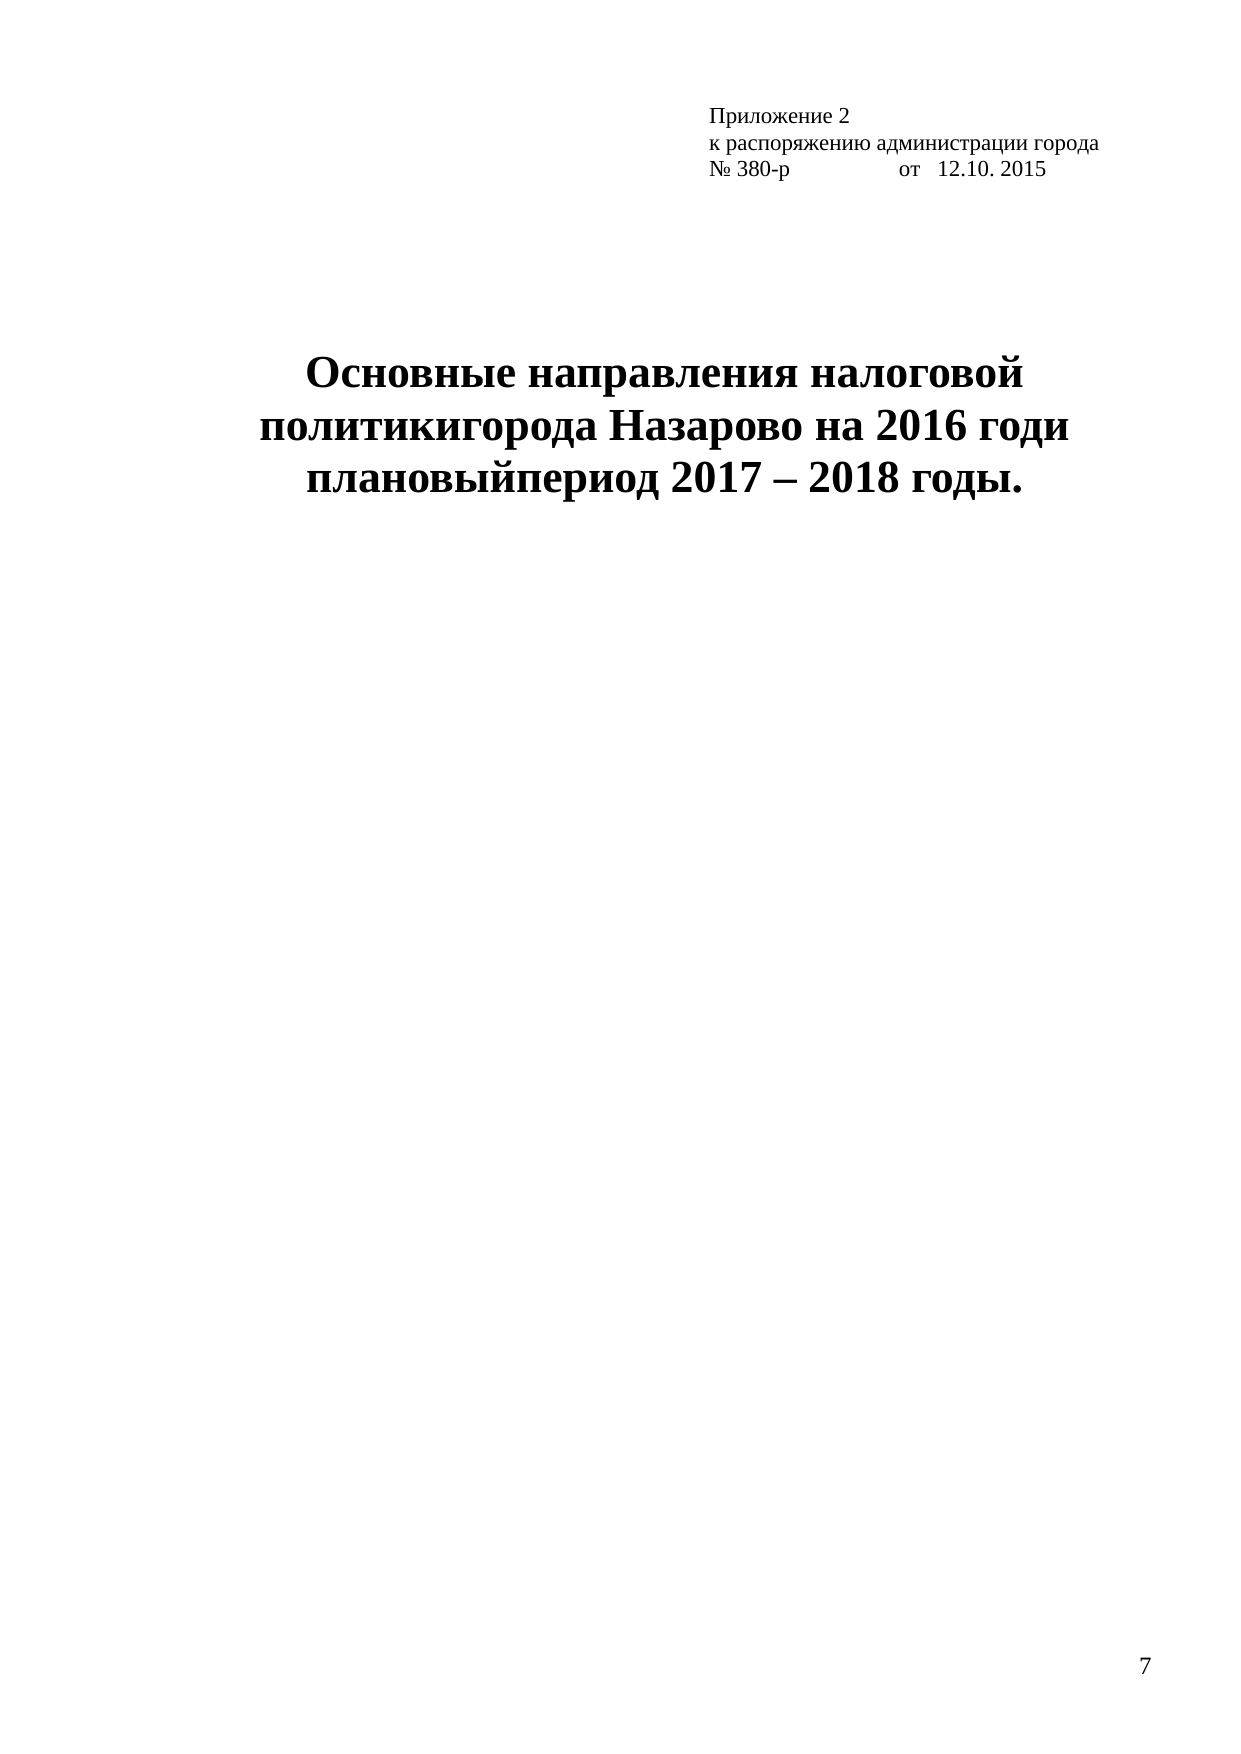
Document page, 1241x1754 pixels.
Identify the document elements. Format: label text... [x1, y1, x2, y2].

text № 380-р от 12.10. 2015 [177, 155, 1152, 182]
subtitle Основные направления налоговой политикигорода Назарово на 2016 годи плановыйпериод 2017 – 2018 годы. [177, 344, 1152, 503]
text к распоряжению администрации города [177, 129, 1152, 155]
text Приложение 2 [177, 103, 1152, 129]
